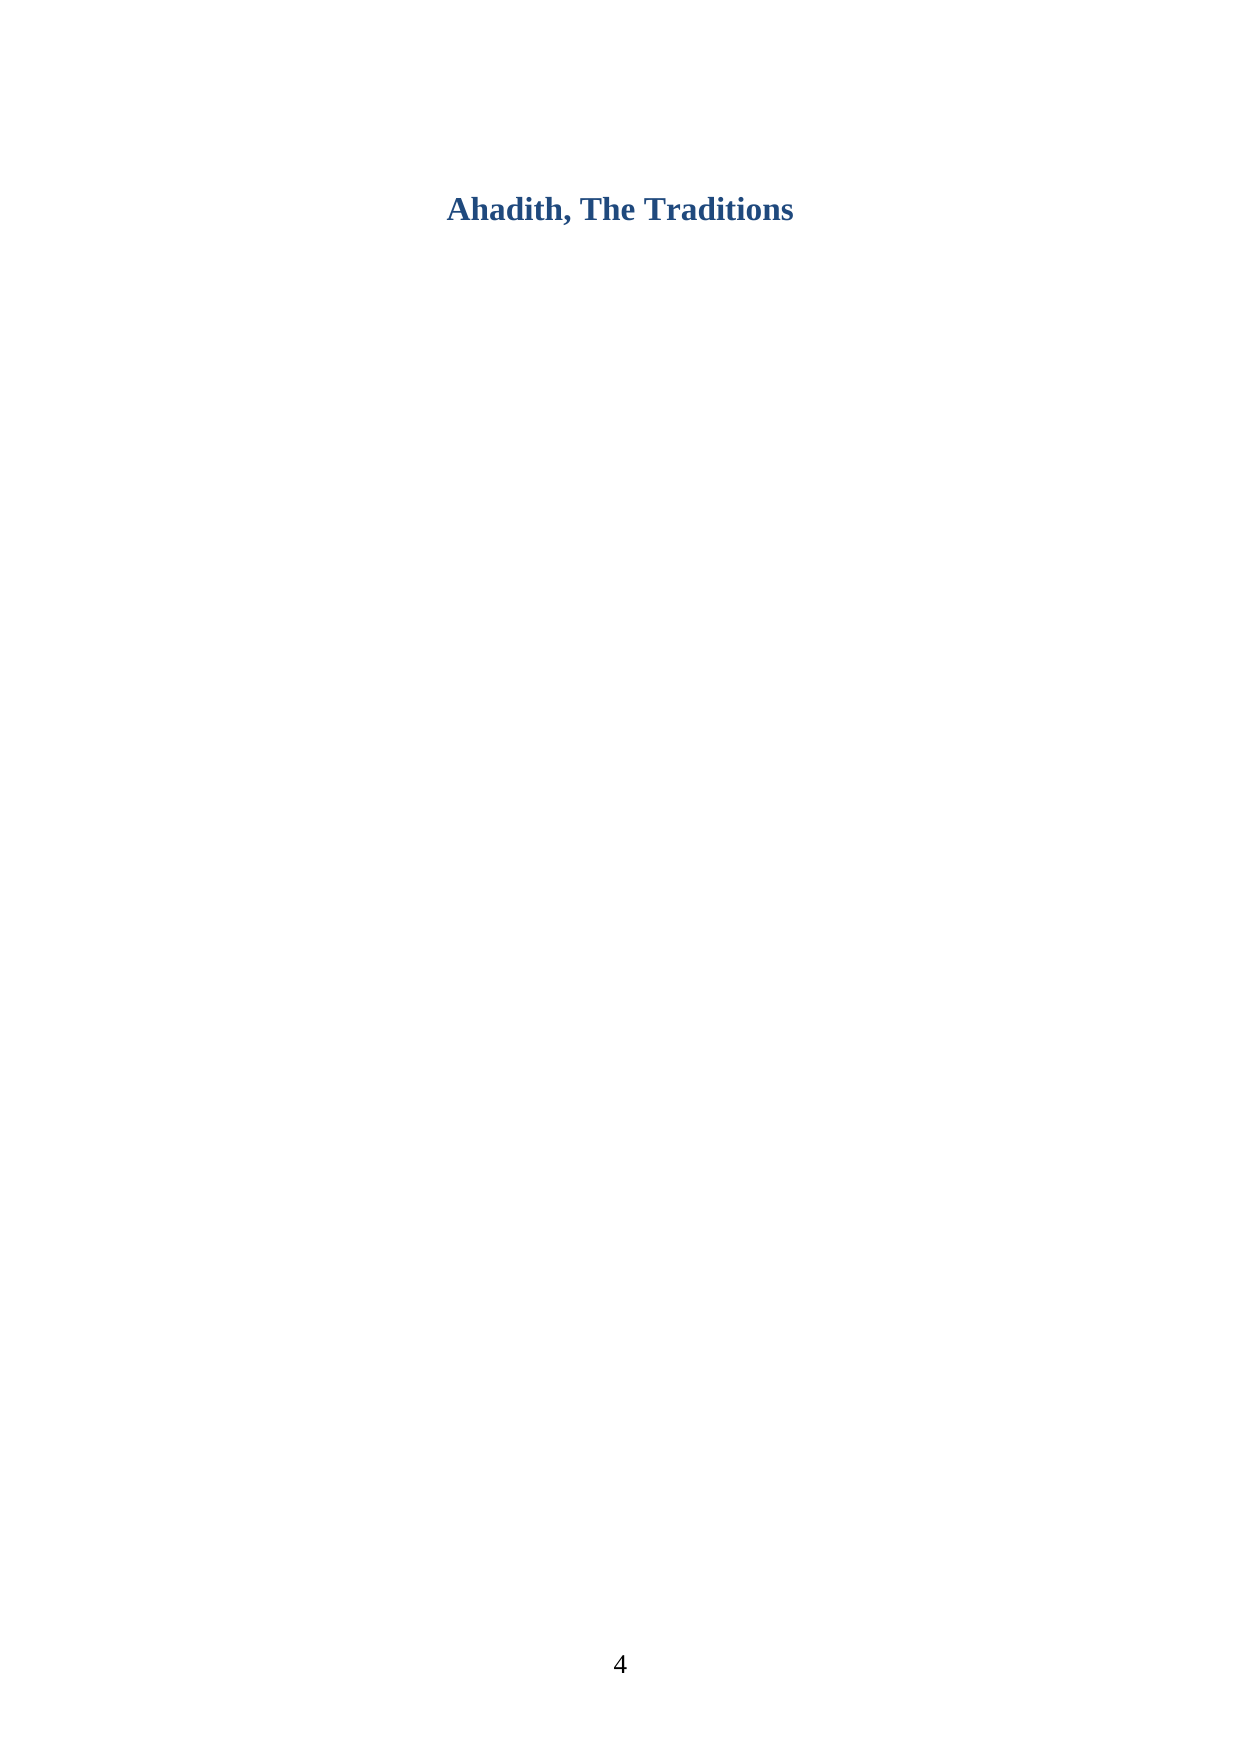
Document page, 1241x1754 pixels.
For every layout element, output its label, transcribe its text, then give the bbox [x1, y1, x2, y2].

subtitle Ahadith, The Traditions [236, 190, 1004, 228]
